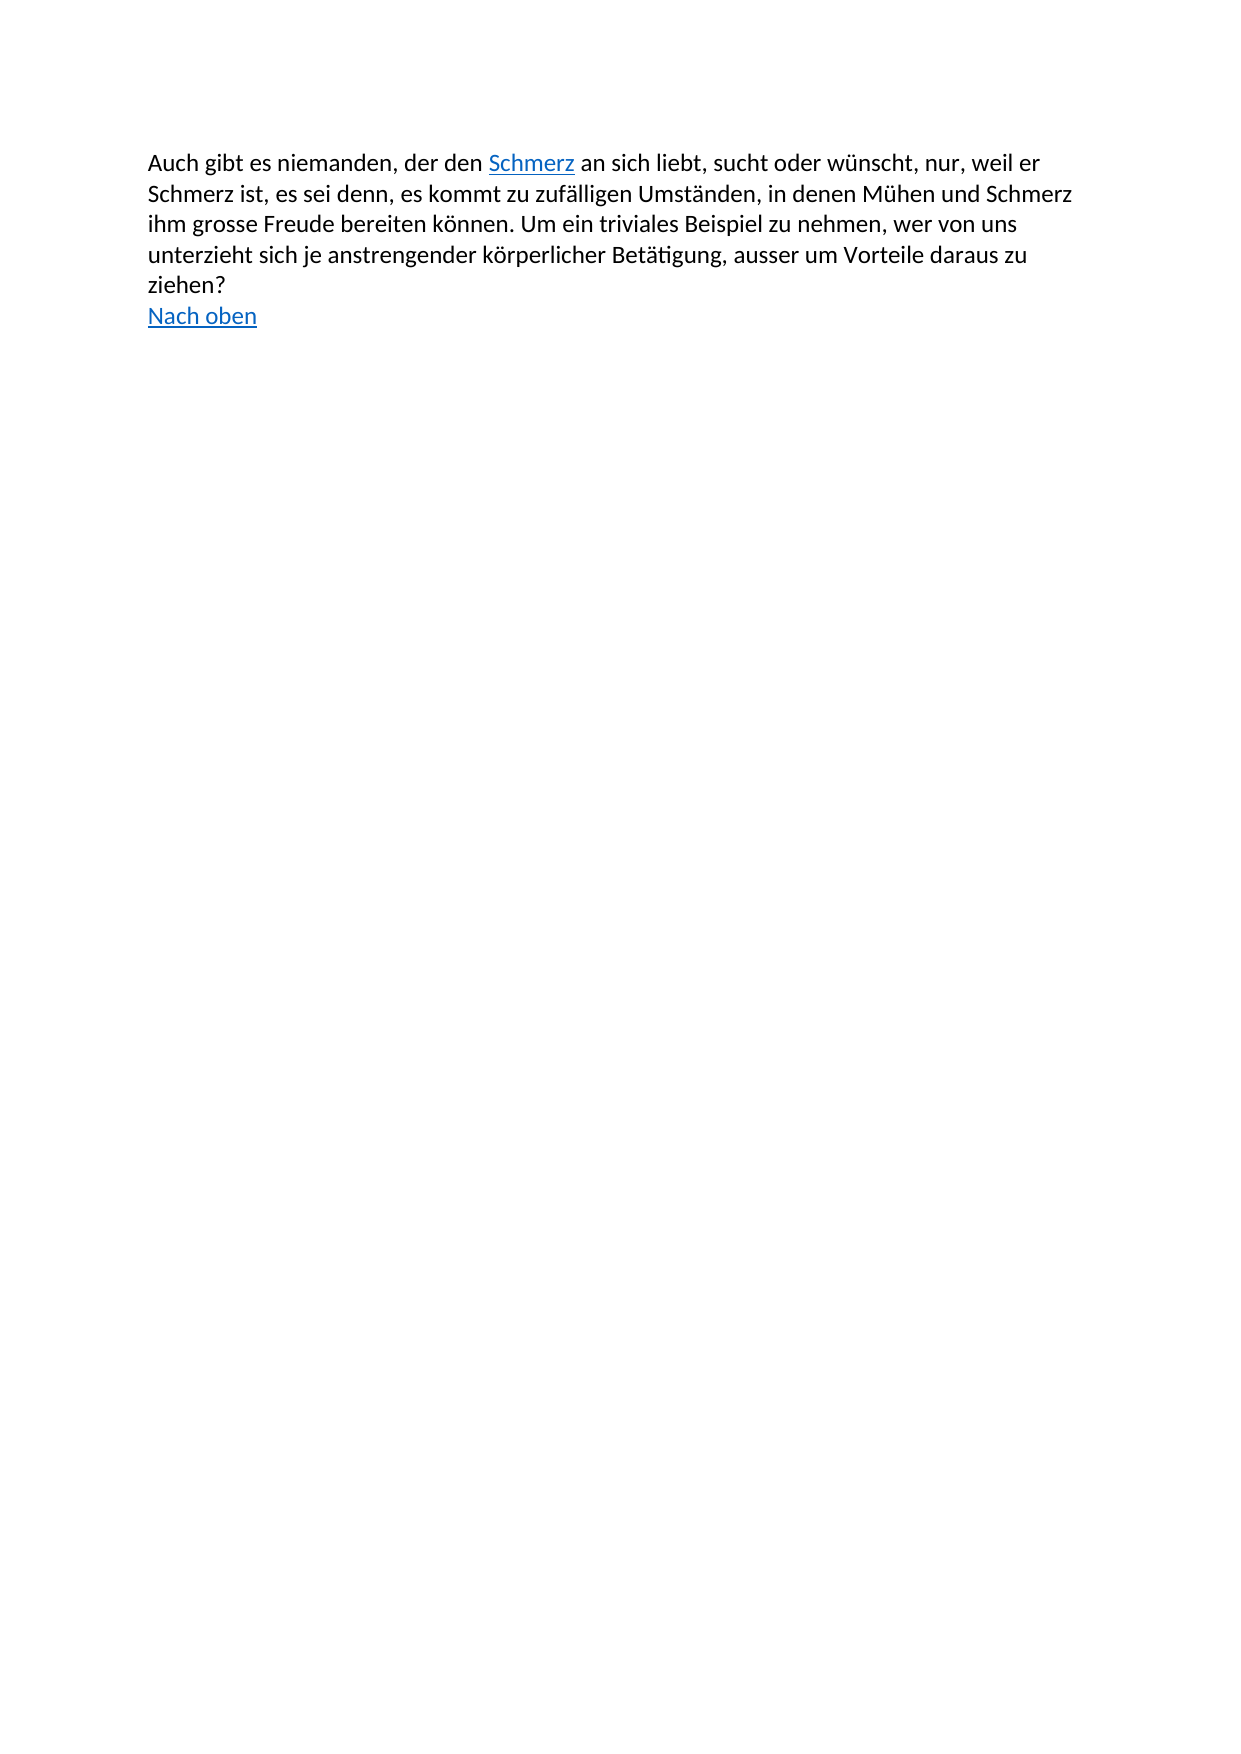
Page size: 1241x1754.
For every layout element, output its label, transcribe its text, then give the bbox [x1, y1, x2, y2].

text Auch gibt es niemanden, der den Schmerz an sich liebt, sucht oder wünscht, nur, weil er Schmerz ist, es sei denn, es kommt zu zufälligen Umständen, in denen Mühen und Schmerz ihm grosse Freude bereiten können. Um ein triviales Beispiel zu nehmen, wer von uns unterzieht sich je anstrengender körperlicher Betätigung, ausser um Vorteile daraus zu ziehen? [148, 148, 1093, 300]
text Nach oben [148, 300, 1093, 331]
